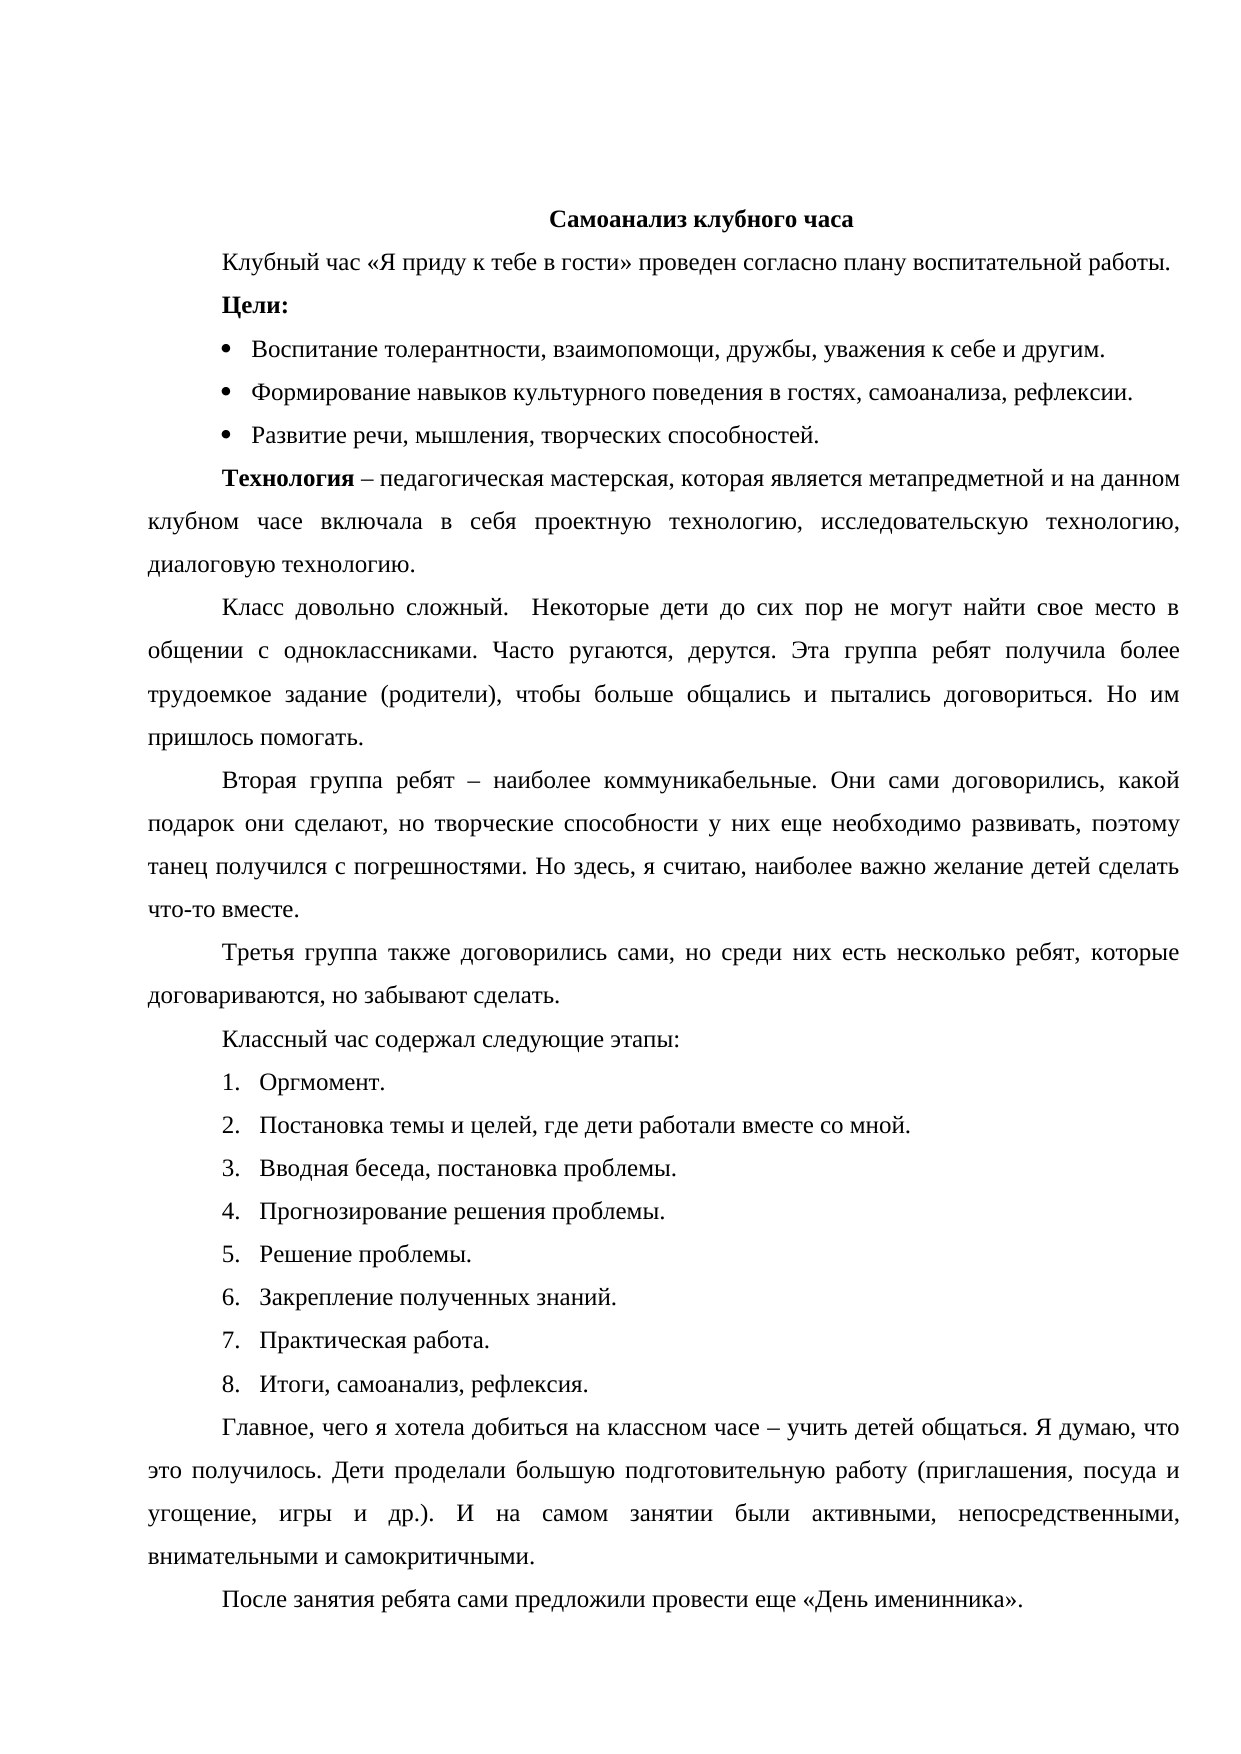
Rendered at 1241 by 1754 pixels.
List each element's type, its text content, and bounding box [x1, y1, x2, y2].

text Технология – педагогическая мастерская, которая является метапредметной и на данном клубном часе включала в себя проектную технологию, исследовательскую технологию, диалоговую технологию. [148, 463, 1181, 578]
list Оргмомент. [222, 1067, 1181, 1096]
text Вторая группа ребят – наиболее коммуникабельные. Они сами договорились, какой подарок они сделают, но творческие способности у них еще необходимо развивать, поэтому танец получился с погрешностями. Но здесь, я считаю, наиболее важно желание детей сделать что-то вместе. [148, 765, 1181, 923]
list Закрепление полученных знаний. [222, 1282, 1181, 1311]
list Формирование навыков культурного поведения в гостях, самоанализа, рефлексии. [148, 377, 1181, 406]
text Главное, чего я хотела добиться на классном часе – учить детей общаться. Я думаю, что это получилось. Дети проделали большую подготовительную работу (приглашения, посуда и угощение, игры и др.). И на самом занятии были активными, непосредственными, внимательными и самокритичными. [148, 1412, 1181, 1570]
text Третья группа также договорились сами, но среди них есть несколько ребят, которые договариваются, но забывают сделать. [148, 937, 1181, 1009]
text После занятия ребята сами предложили провести еще «День именинника». [148, 1584, 1181, 1613]
list Воспитание толерантности, взаимопомощи, дружбы, уважения к себе и другим. [148, 334, 1181, 362]
list Итоги, самоанализ, рефлексия. [222, 1369, 1181, 1397]
list Прогнозирование решения проблемы. [222, 1196, 1181, 1225]
text Клубный час «Я приду к тебе в гости» проведен согласно плану воспитательной работы. [148, 247, 1181, 276]
list Практическая работа. [222, 1326, 1181, 1354]
text Цели: [148, 291, 1181, 319]
text Самоанализ клубного часа [148, 204, 1181, 233]
list Развитие речи, мышления, творческих способностей. [148, 420, 1181, 449]
text Класс довольно сложный. Некоторые дети до сих пор не могут найти свое место в общении с одноклассниками. Часто ругаются, дерутся. Эта группа ребят получила более трудоемкое задание (родители), чтобы больше общались и пытались договориться. Но им пришлось помогать. [148, 592, 1181, 751]
text Классный час содержал следующие этапы: [148, 1024, 1181, 1052]
list Постановка темы и целей, где дети работали вместе со мной. [222, 1110, 1181, 1139]
list Решение проблемы. [222, 1239, 1181, 1268]
list Вводная беседа, постановка проблемы. [222, 1153, 1181, 1182]
